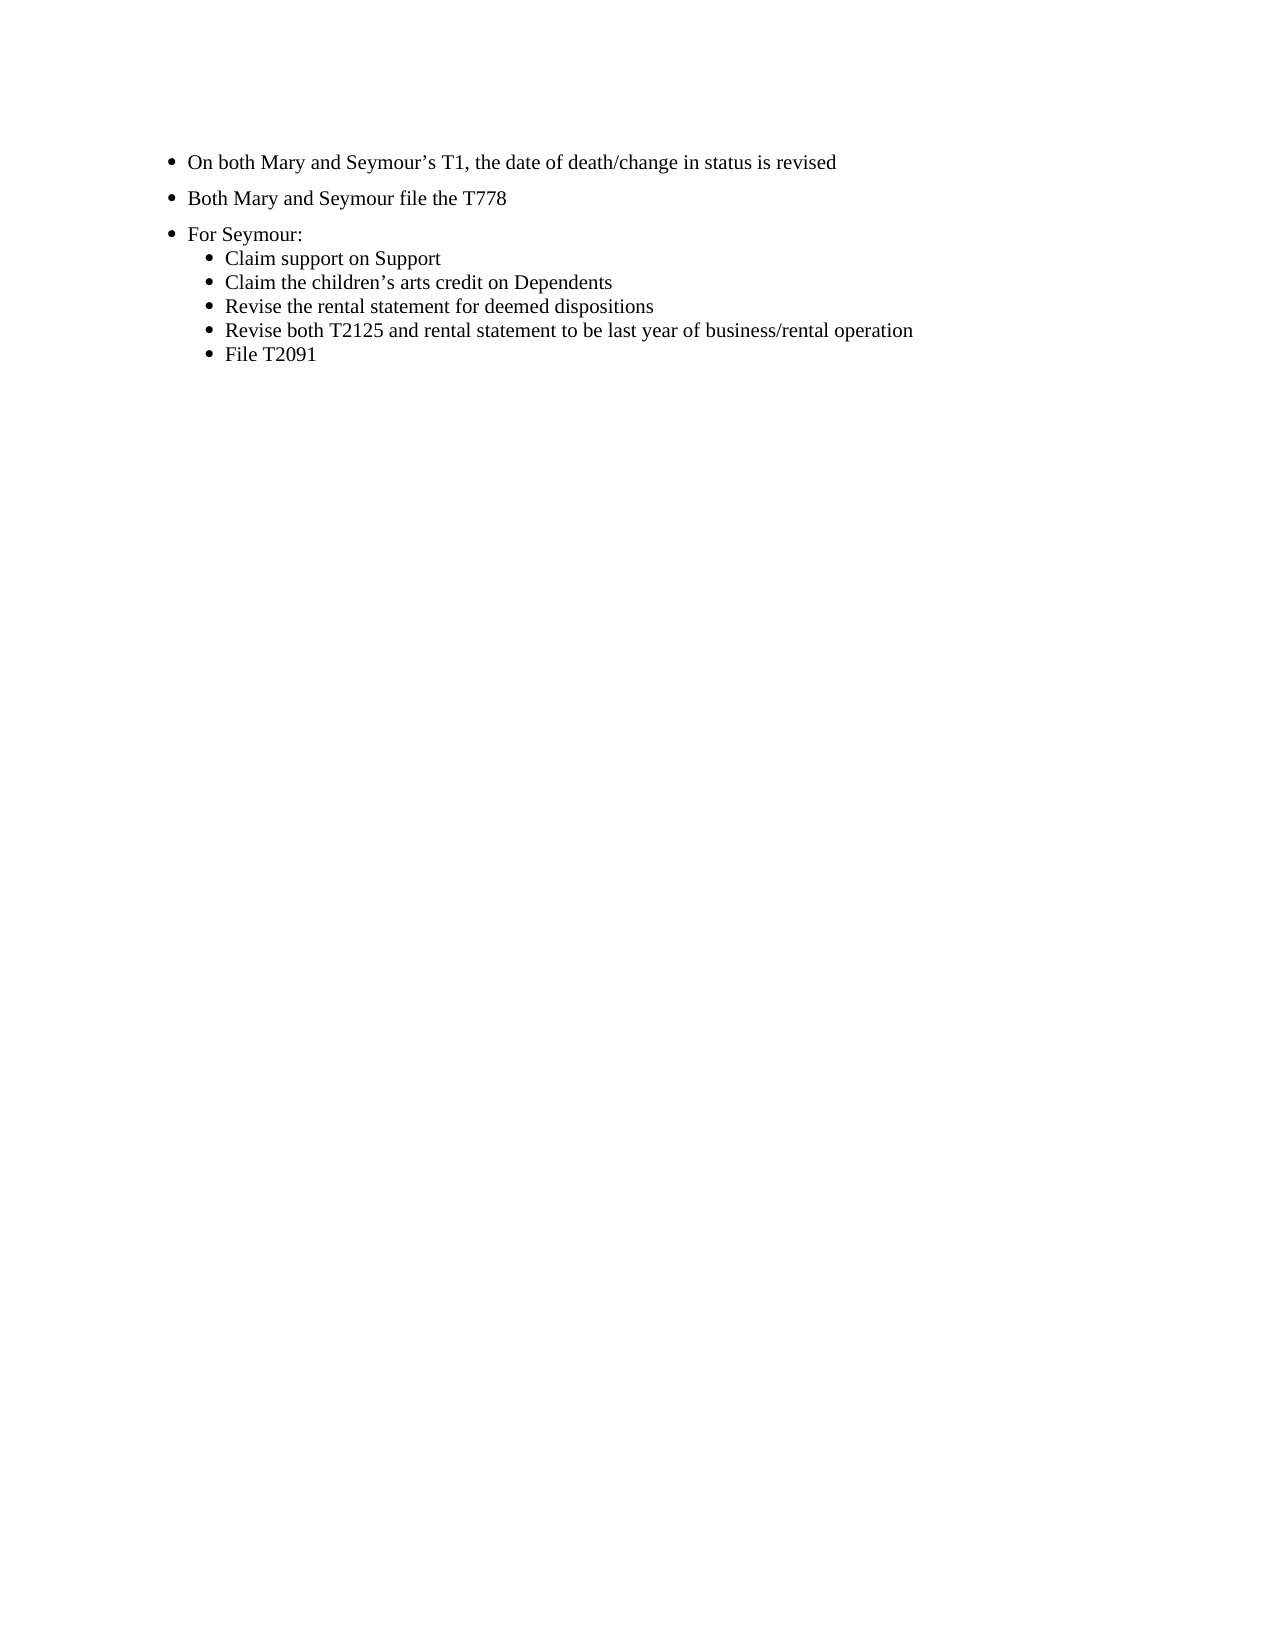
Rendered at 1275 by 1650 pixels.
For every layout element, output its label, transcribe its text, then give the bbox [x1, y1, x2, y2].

text Revise the rental statement for deemed dispositions [206, 294, 1125, 318]
text Claim the children’s arts credit on Dependents [206, 270, 1125, 294]
text On both Mary and Seymour’s T1, the date of death/change in status is revised [168, 150, 1125, 174]
text Claim support on Support [206, 246, 1125, 270]
text Revise both T2125 and rental statement to be last year of business/rental operation [206, 318, 1125, 342]
text Both Mary and Seymour file the T778 [168, 186, 1125, 210]
text File T2091 [206, 342, 1125, 366]
text For Seymour: [168, 222, 1125, 246]
